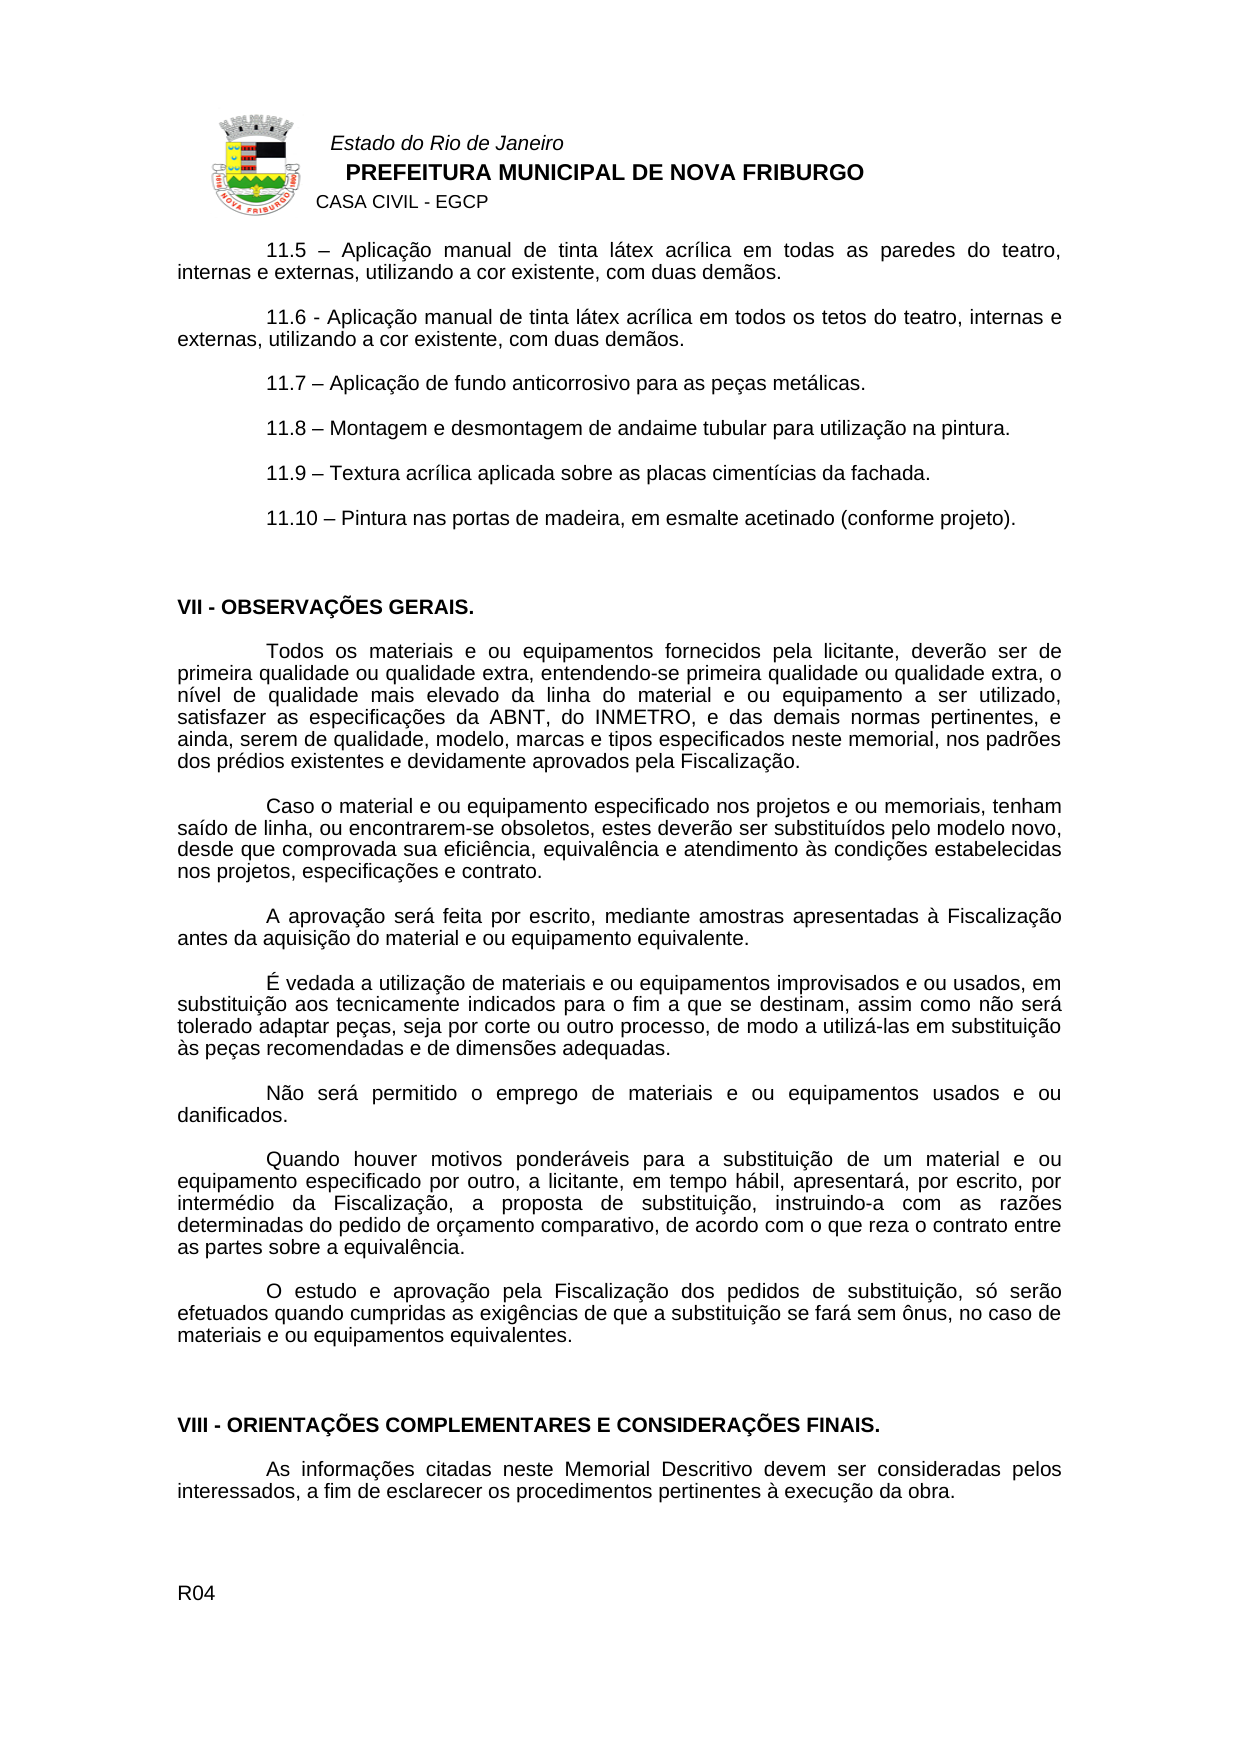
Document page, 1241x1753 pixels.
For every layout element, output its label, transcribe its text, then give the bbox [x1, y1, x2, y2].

text 11.8 – Montagem e desmontagem de andaime tubular para utilização na pintura. [177, 418, 1063, 440]
text Todos os materiais e ou equipamentos fornecidos pela licitante, deverão ser de primeira qualidade ou qualidade extra, entendendo-se primeira qualidade ou qualidade extra, o nível de qualidade mais elevado da linha do material e ou equipamento a ser utilizado, satisfazer as especificações da ABNT, do INMETRO, e das demais normas pertinentes, e ainda, serem de qualidade, modelo, marcas e tipos especificados neste memorial, nos padrões dos prédios existentes e devidamente aprovados pela Fiscalização. [177, 642, 1063, 773]
text 11.5 – Aplicação manual de tinta látex acrílica em todas as paredes do teatro, internas e externas, utilizando a cor existente, com duas demãos. [177, 240, 1063, 284]
text As informações citadas neste Memorial Descritivo devem ser consideradas pelos interessados, a fim de esclarecer os procedimentos pertinentes à execução da obra. [177, 1459, 1063, 1503]
text Quando houver motivos ponderáveis para a substituição de um material e ou equipamento especificado por outro, a licitante, em tempo hábil, apresentará, por escrito, por intermédio da Fiscalização, a proposta de substituição, instruindo-a com as razões determinadas do pedido de orçamento comparativo, de acordo com o que reza o contrato entre as partes sobre a equivalência. [177, 1149, 1063, 1259]
text 11.6 - Aplicação manual de tinta látex acrílica em todos os tetos do teatro, internas e externas, utilizando a cor existente, com duas demãos. [177, 307, 1063, 351]
text A aprovação será feita por escrito, mediante amostras apresentadas à Fiscalização antes da aquisição do material e ou equipamento equivalente. [177, 906, 1063, 949]
text É vedada a utilização de materiais e ou equipamentos improvisados e ou usados, em substituição aos tecnicamente indicados para o fim a que se destinam, assim como não será tolerado adaptar peças, seja por corte ou outro processo, de modo a utilizá-las em substituição às peças recomendadas e de dimensões adequadas. [177, 972, 1063, 1060]
text Caso o material e ou equipamento especificado nos projetos e ou memoriais, tenham saído de linha, ou encontrarem-se obsoletos, estes deverão ser substituídos pelo modelo novo, desde que comprovada sua eficiência, equivalência e atendimento às condições estabelecidas nos projetos, especificações e contrato. [177, 796, 1063, 883]
text Não será permitido o emprego de materiais e ou equipamentos usados e ou danificados. [177, 1083, 1063, 1126]
text VIII - ORIENTAÇÕES COMPLEMENTARES E CONSIDERAÇÕES FINAIS. [177, 1415, 1063, 1436]
text VII - OBSERVAÇÕES GERAIS. [177, 597, 1063, 619]
text 11.7 – Aplicação de fundo anticorrosivo para as peças metálicas. [177, 373, 1063, 395]
picture [207, 107, 304, 218]
text O estudo e aprovação pela Fiscalização dos pedidos de substituição, só serão efetuados quando cumpridas as exigências de que a substituição se fará sem ônus, no caso de materiais e ou equipamentos equivalentes. [177, 1282, 1063, 1347]
text 11.9 – Textura acrílica aplicada sobre as placas cimentícias da fachada. [177, 463, 1063, 484]
text 11.10 – Pintura nas portas de madeira, em esmalte acetinado (conforme projeto). [177, 507, 1063, 529]
